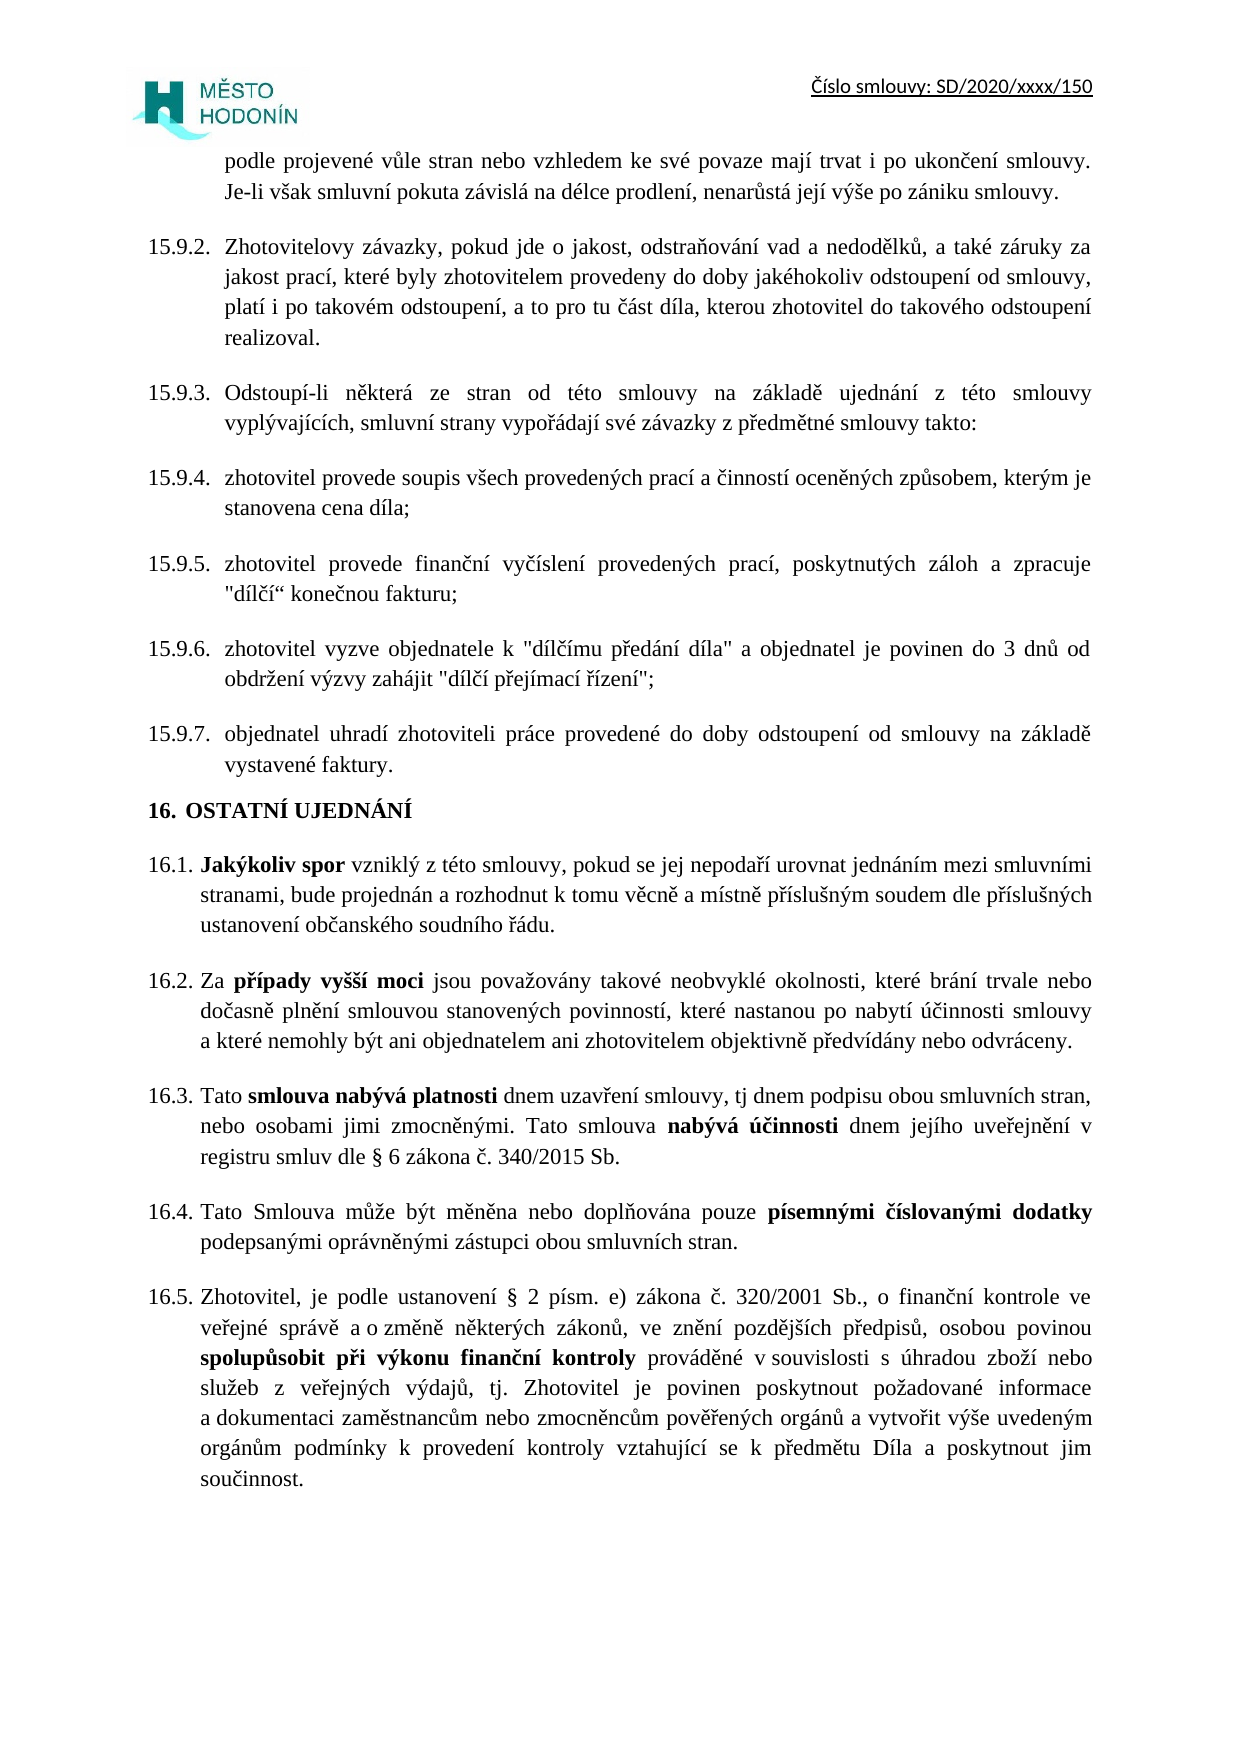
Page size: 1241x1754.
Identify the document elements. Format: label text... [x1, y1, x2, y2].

picture [125, 67, 310, 147]
list zhotovitel provede soupis všech provedených prací a činností oceněných způsobem, kterým je stanovena cena díla; [148, 464, 1093, 521]
list Odstoupí-li některá ze stran od této smlouvy na základě ujednání z této smlouvy vyplývajících, smluvní strany vypořádají své závazky z předmětné smlouvy takto: [148, 379, 1093, 435]
list zhotovitel vyzve objednatele k "dílčímu předání díla" a objednatel je povinen do 3 dnů od obdržení výzvy zahájit "dílčí přejímací řízení"; [148, 635, 1093, 692]
list objednatel uhradí zhotoviteli práce provedené do doby odstoupení od smlouvy na základě vystavené faktury. [148, 721, 1093, 777]
text Jakýkoliv spor vzniklý z této smlouvy, pokud se jej nepodaří urovnat jednáním mezi smluvními stranami, bude projednán a rozhodnut k tomu věcně a místně příslušným soudem dle příslušných ustanovení občanského soudního řádu. [148, 851, 1093, 938]
text Za případy vyšší moci jsou považovány takové neobvyklé okolnosti, které brání trvale nebo dočasně plnění smlouvou stanovených povinností, které nastanou po nabytí účinnosti smlouvy a které nemohly být ani objednatelem ani zhotovitelem objektivně předvídány nebo odvráceny. [148, 967, 1093, 1053]
list OSTATNÍ UJEDNÁNÍ [148, 798, 1093, 824]
text Tato Smlouva může být měněna nebo doplňována pouze písemnými číslovanými dodatky podepsanými oprávněnými zástupci obou smluvních stran. [148, 1198, 1093, 1254]
text Tato smlouva nabývá platnosti dnem uzavření smlouvy, tj dnem podpisu obou smluvních stran, nebo osobami jimi zmocněnými. Tato smlouva nabývá účinnosti dnem jejího uveřejnění v registru smluv dle § 6 zákona č. 340/2015 Sb. [148, 1082, 1093, 1169]
list Zhotovitelovy závazky, pokud jde o jakost, odstraňování vad a nedodělků, a také záruky za jakost prací, které byly zhotovitelem provedeny do doby jakéhokoliv odstoupení od smlouvy, platí i po takovém odstoupení, a to pro tu část díla, kterou zhotovitel do takového odstoupení realizoval. [148, 233, 1093, 350]
text Zhotovitel, je podle ustanovení § 2 písm. e) zákona č. 320/2001 Sb., o finanční kontrole ve veřejné správě a o změně některých zákonů, ve znění pozdějších předpisů, osobou povinou spolupůsobit při výkonu finanční kontroly prováděné v souvislosti s úhradou zboží nebo služeb z veřejných výdajů, tj. Zhotovitel je povinen poskytnout požadované informace a dokumentaci zaměstnancům nebo zmocněncům pověřených orgánů a vytvořit výše uvedeným orgánům podmínky k provedení kontroly vztahující se k předmětu Díla a poskytnout jim součinnost. [148, 1283, 1093, 1491]
list zhotovitel provede finanční vyčíslení provedených prací, poskytnutých záloh a zpracuje "dílčí“ konečnou fakturu; [148, 550, 1093, 606]
